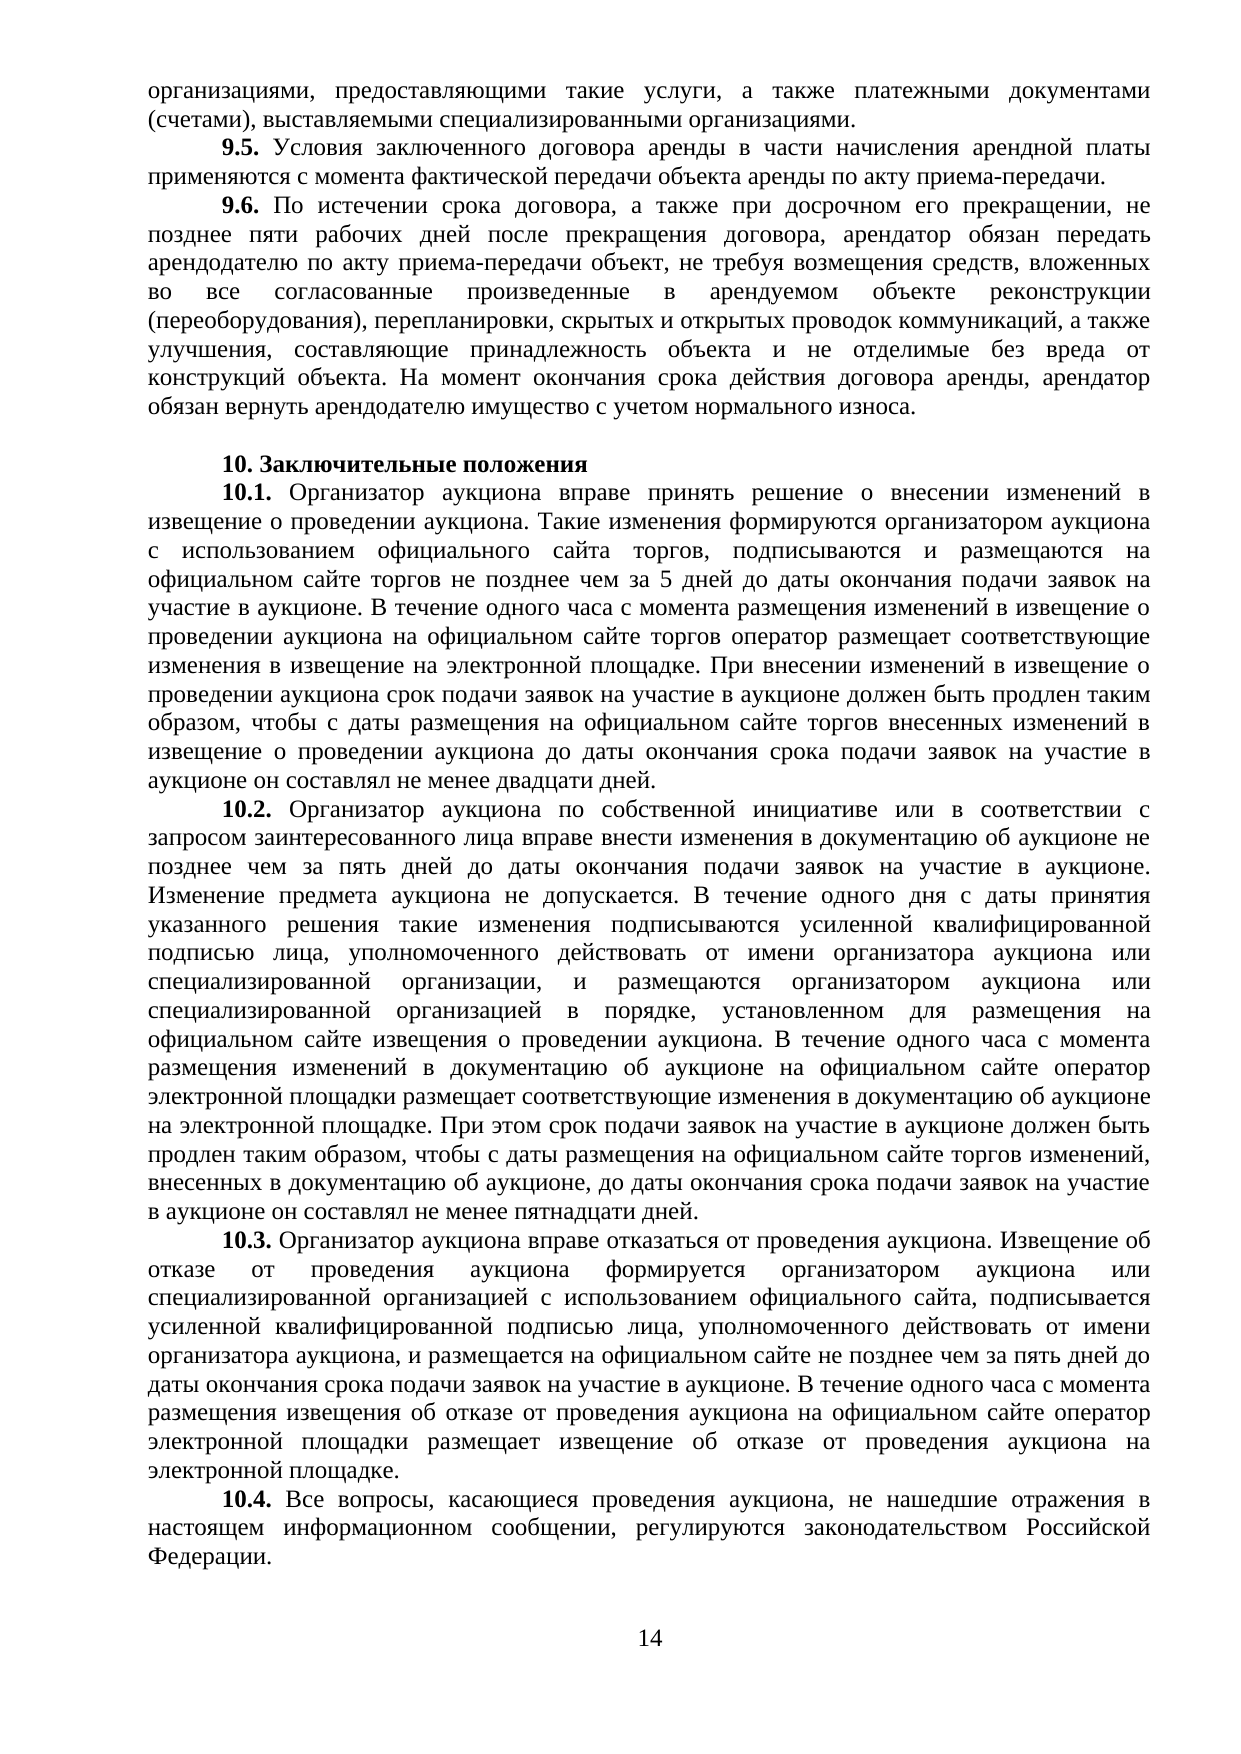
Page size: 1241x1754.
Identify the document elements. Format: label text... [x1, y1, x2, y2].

text 10.2. Организатор аукциона по собственной инициативе или в соответствии с запросом заинтересованного лица вправе внести изменения в документацию об аукционе не позднее чем за пять дней до даты окончания подачи заявок на участие в аукционе. Изменение предмета аукциона не допускается. В течение одного дня с даты принятия указанного решения такие изменения подписываются усиленной квалифицированной подписью лица, уполномоченного действовать от имени организатора аукциона или специализированной организации, и размещаются организатором аукциона или специализированной организацией в порядке, установленном для размещения на официальном сайте извещения о проведении аукциона. В течение одного часа с момента размещения изменений в документацию об аукционе на официальном сайте оператор электронной площадки размещает соответствующие изменения в документацию об аукционе на электронной площадке. При этом срок подачи заявок на участие в аукционе должен быть продлен таким образом, чтобы с даты размещения на официальном сайте торгов изменений, внесенных в документацию об аукционе, до даты окончания срока подачи заявок на участие в аукционе он составлял не менее пятнадцати дней. [148, 794, 1152, 1225]
text 10.4. Все вопросы, касающиеся проведения аукциона, не нашедшие отражения в настоящем информационном сообщении, регулируются законодательством Российской Федерации. [148, 1484, 1152, 1570]
text 10.1. Организатор аукциона вправе принять решение о внесении изменений в извещение о проведении аукциона. Такие изменения формируются организатором аукциона с использованием официального сайта торгов, подписываются и размещаются на официальном сайте торгов не позднее чем за 5 дней до даты окончания подачи заявок на участие в аукционе. В течение одного часа с момента размещения изменений в извещение о проведении аукциона на официальном сайте торгов оператор размещает соответствующие изменения в извещение на электронной площадке. При внесении изменений в извещение о проведении аукциона срок подачи заявок на участие в аукционе должен быть продлен таким образом, чтобы с даты размещения на официальном сайте торгов внесенных изменений в извещение о проведении аукциона до даты окончания срока подачи заявок на участие в аукционе он составлял не менее двадцати дней. [148, 477, 1152, 794]
text 9.5. Условия заключенного договора аренды в части начисления арендной платы применяются с момента фактической передачи объекта аренды по акту приема-передачи. [148, 132, 1152, 190]
text 10.3. Организатор аукциона вправе отказаться от проведения аукциона. Извещение об отказе от проведения аукциона формируется организатором аукциона или специализированной организацией с использованием официального сайта, подписывается усиленной квалифицированной подписью лица, уполномоченного действовать от имени организатора аукциона, и размещается на официальном сайте не позднее чем за пять дней до даты окончания срока подачи заявок на участие в аукционе. В течение одного часа с момента размещения извещения об отказе от проведения аукциона на официальном сайте оператор электронной площадки размещает извещение об отказе от проведения аукциона на электронной площадке. [148, 1225, 1152, 1484]
text 9.6. По истечении срока договора, а также при досрочном его прекращении, не позднее пяти рабочих дней после прекращения договора, арендатор обязан передать арендодателю по акту приема-передачи объект, не требуя возмещения средств, вложенных во все согласованные произведенные в арендуемом объекте реконструкции (переоборудования), перепланировки, скрытых и открытых проводок коммуникаций, а также улучшения, составляющие принадлежность объекта и не отделимые без вреда от конструкций объекта. На момент окончания срока действия договора аренды, арендатор обязан вернуть арендодателю имущество с учетом нормального износа. [148, 190, 1152, 420]
text 10. Заключительные положения [148, 449, 1152, 477]
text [148, 75, 1152, 132]
